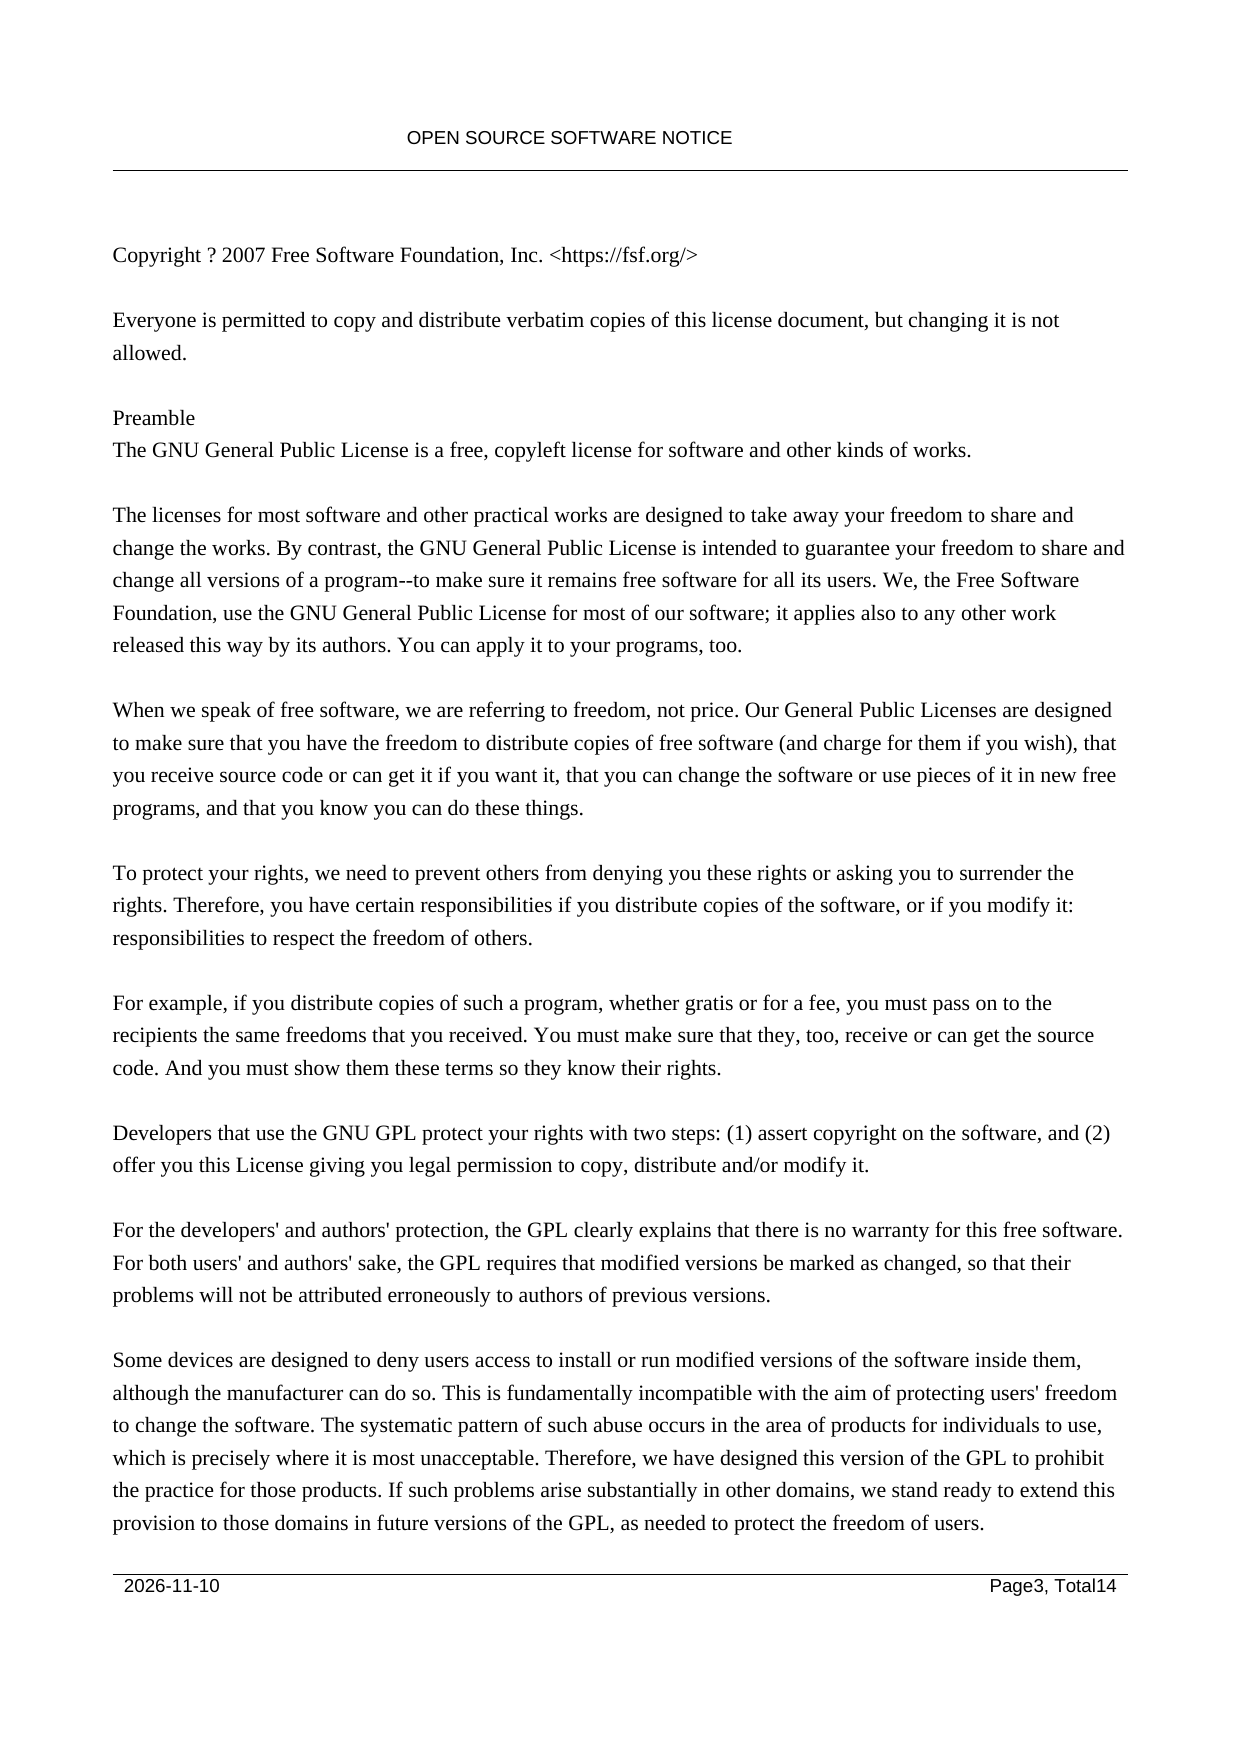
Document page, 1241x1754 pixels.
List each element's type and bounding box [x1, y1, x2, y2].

text [112, 206, 1128, 1539]
